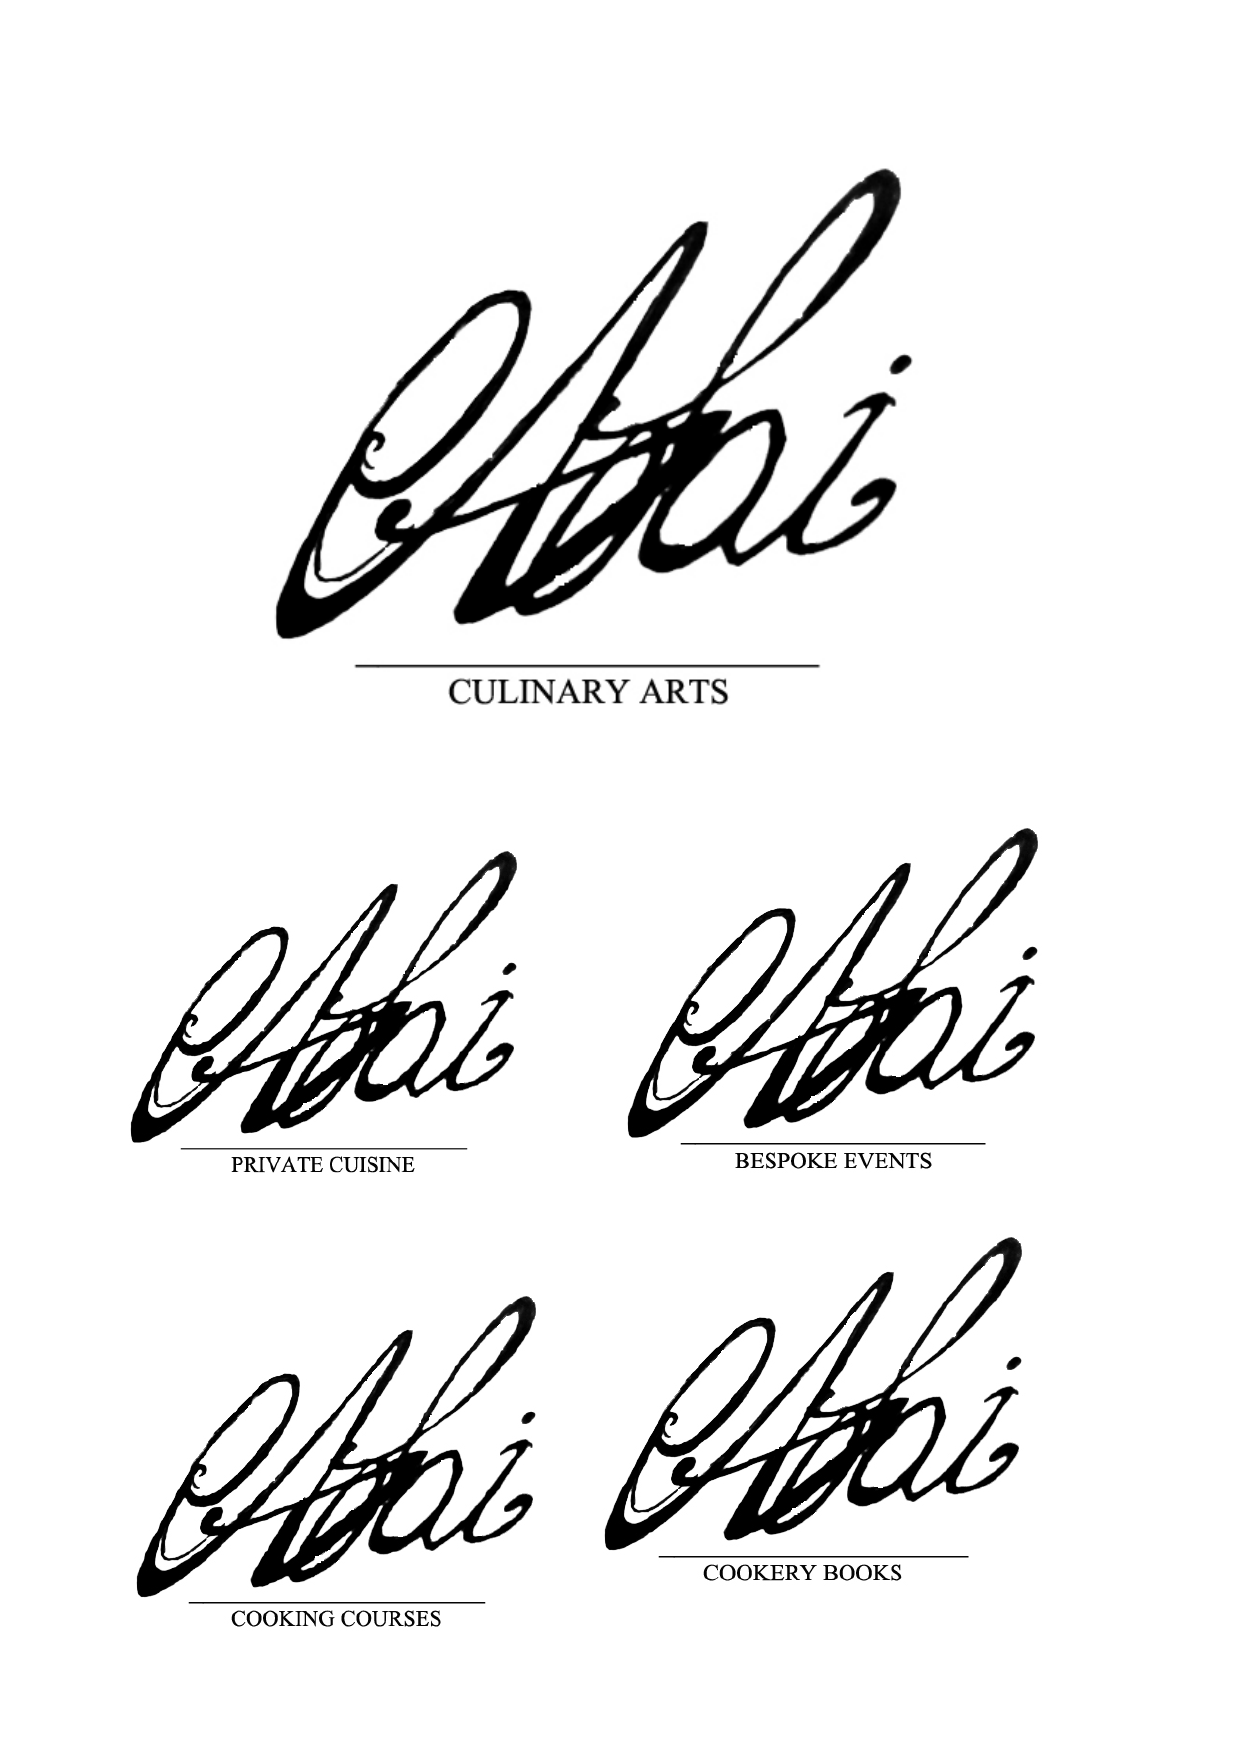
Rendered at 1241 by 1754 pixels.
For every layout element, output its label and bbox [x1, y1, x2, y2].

picture [590, 1225, 1047, 1599]
picture [256, 150, 938, 735]
picture [113, 1275, 555, 1650]
picture [107, 837, 553, 1191]
picture [606, 817, 1063, 1192]
